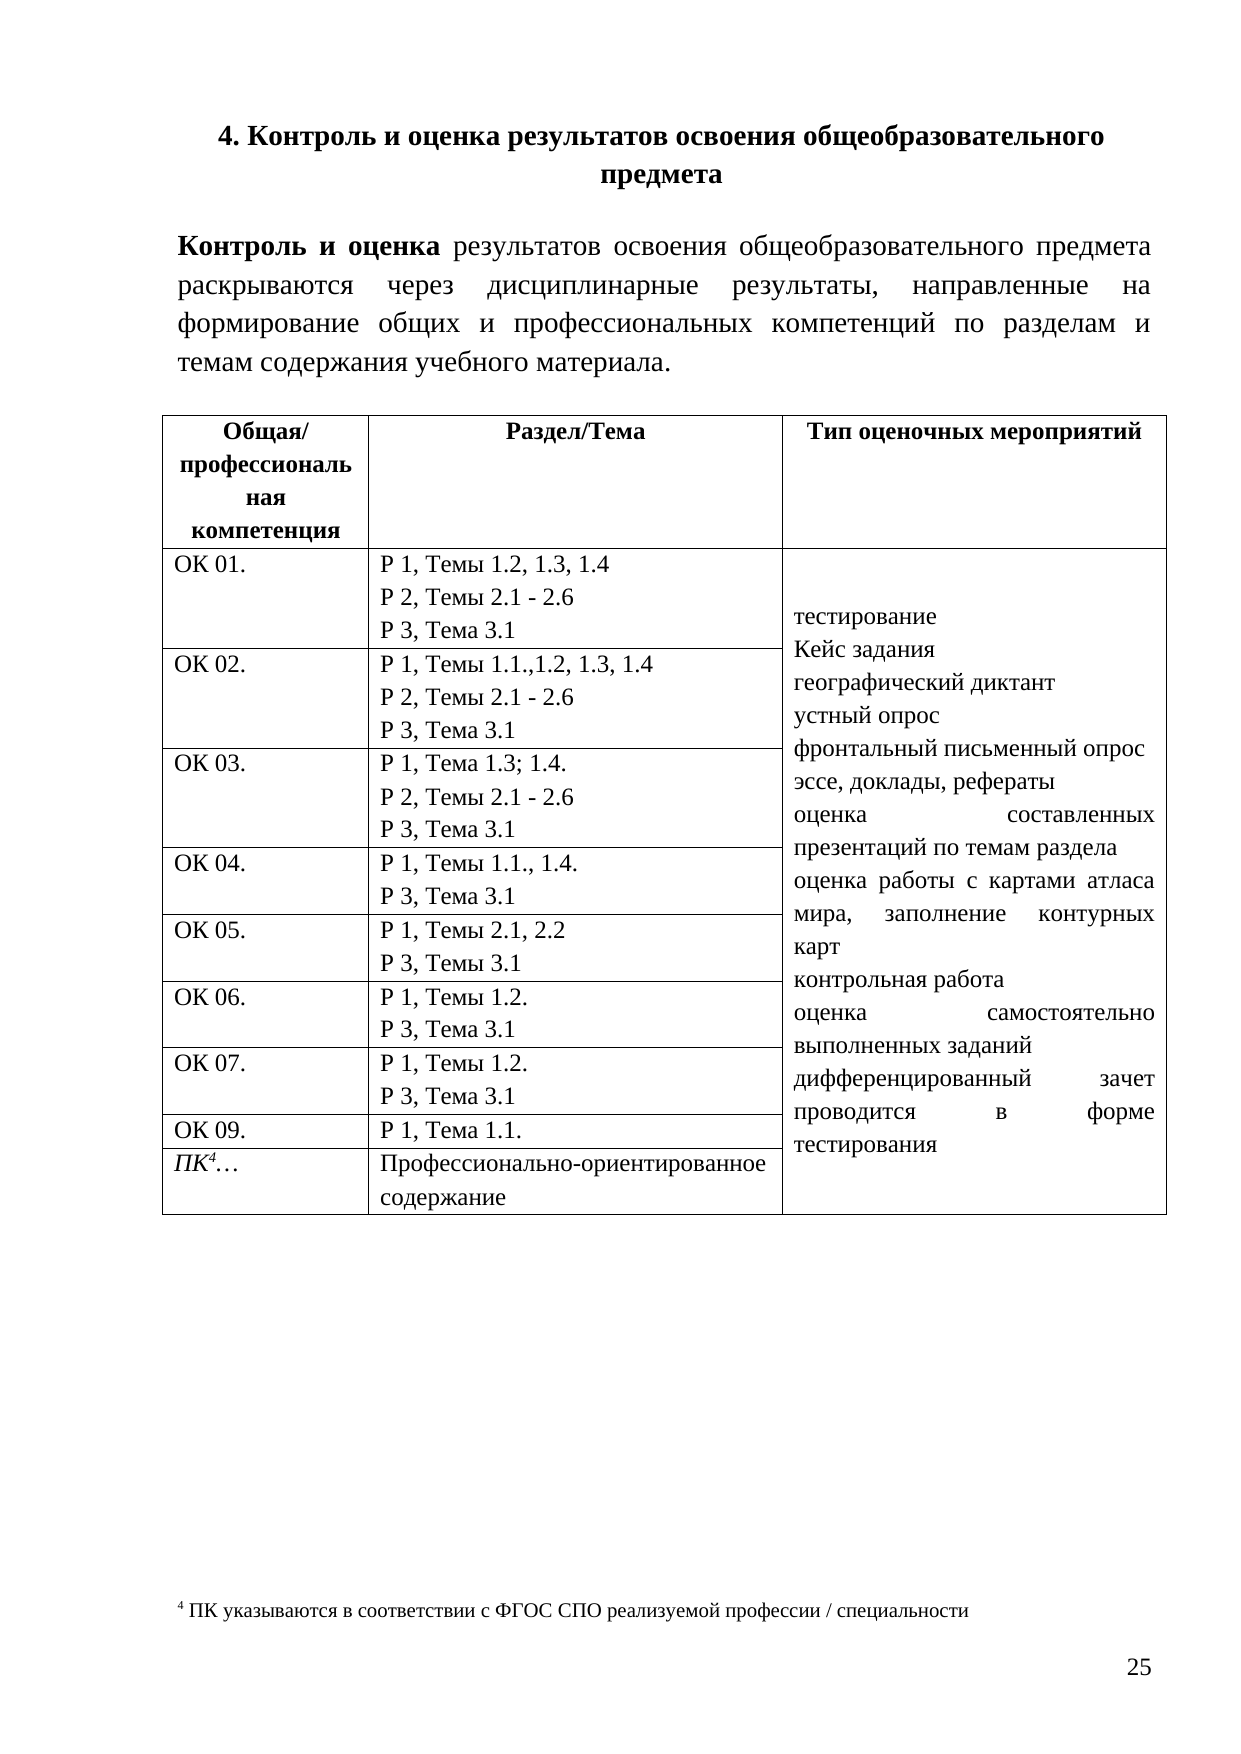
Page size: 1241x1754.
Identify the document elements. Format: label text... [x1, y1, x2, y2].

table_cell ПК… [163, 1149, 368, 1214]
table_header Раздел/Тема [369, 416, 782, 548]
table_cell Р 1, Темы 1.2, 1.3, 1.4 Р 2, Темы 2.1 - 2.6 Р 3, Тема 3.1 [369, 549, 782, 648]
table_cell ОК 04. [163, 848, 368, 914]
table_cell ОК 06. [163, 982, 368, 1047]
table_cell ОК 02. [163, 649, 368, 747]
text Контроль и оценка результатов освоения общеобразовательного предмета раскрываются через дисциплинарные результаты, направленные на формирование общих и профессиональных компетенций по разделам и темам содержания учебного материала. [177, 228, 1152, 377]
table_cell ОК 01. [163, 549, 368, 648]
table_cell Р 1, Темы 2.1, 2.2 Р 3, Темы 3.1 [369, 915, 782, 981]
table_cell ОК 05. [163, 915, 368, 981]
text 4. Контроль и оценка результатов освоения общеобразовательного предмета [177, 118, 1146, 190]
table_header Общая/профессиональная компетенция [163, 416, 368, 548]
table_cell Р 1, Тема 1.1. [369, 1115, 782, 1147]
table_cell Профессионально-ориентированное содержание [369, 1149, 782, 1214]
table_cell Р 1, Тема 1.3; 1.4. Р 2, Темы 2.1 - 2.6 Р 3, Тема 3.1 [369, 749, 782, 847]
table_cell ОК 07. [163, 1048, 368, 1114]
table_cell ОК 03. [163, 749, 368, 847]
table_header Тип оценочных мероприятий [783, 416, 1166, 548]
table_cell Р 1, Темы 1.2. Р 3, Тема 3.1 [369, 982, 782, 1047]
table_cell Р 1, Темы 1.1., 1.4. Р 3, Тема 3.1 [369, 848, 782, 914]
table_cell Р 1, Темы 1.1.,1.2, 1.3, 1.4 Р 2, Темы 2.1 - 2.6 Р 3, Тема 3.1 [369, 649, 782, 747]
table_cell тестирование Кейс задания географический диктант устный опрос фронтальный письменный опрос эссе, доклады, рефераты оценка составленных презентаций по темам раздела оценка работы с картами атласа мира, заполнение контурных карт контрольная работа оценка самостоятельно выполненных заданий дифференцированный зачет проводится в форме тестирования [783, 549, 1166, 1214]
table_cell ОК 09. [163, 1115, 368, 1147]
table_cell Р 1, Темы 1.2. Р 3, Тема 3.1 [369, 1048, 782, 1114]
